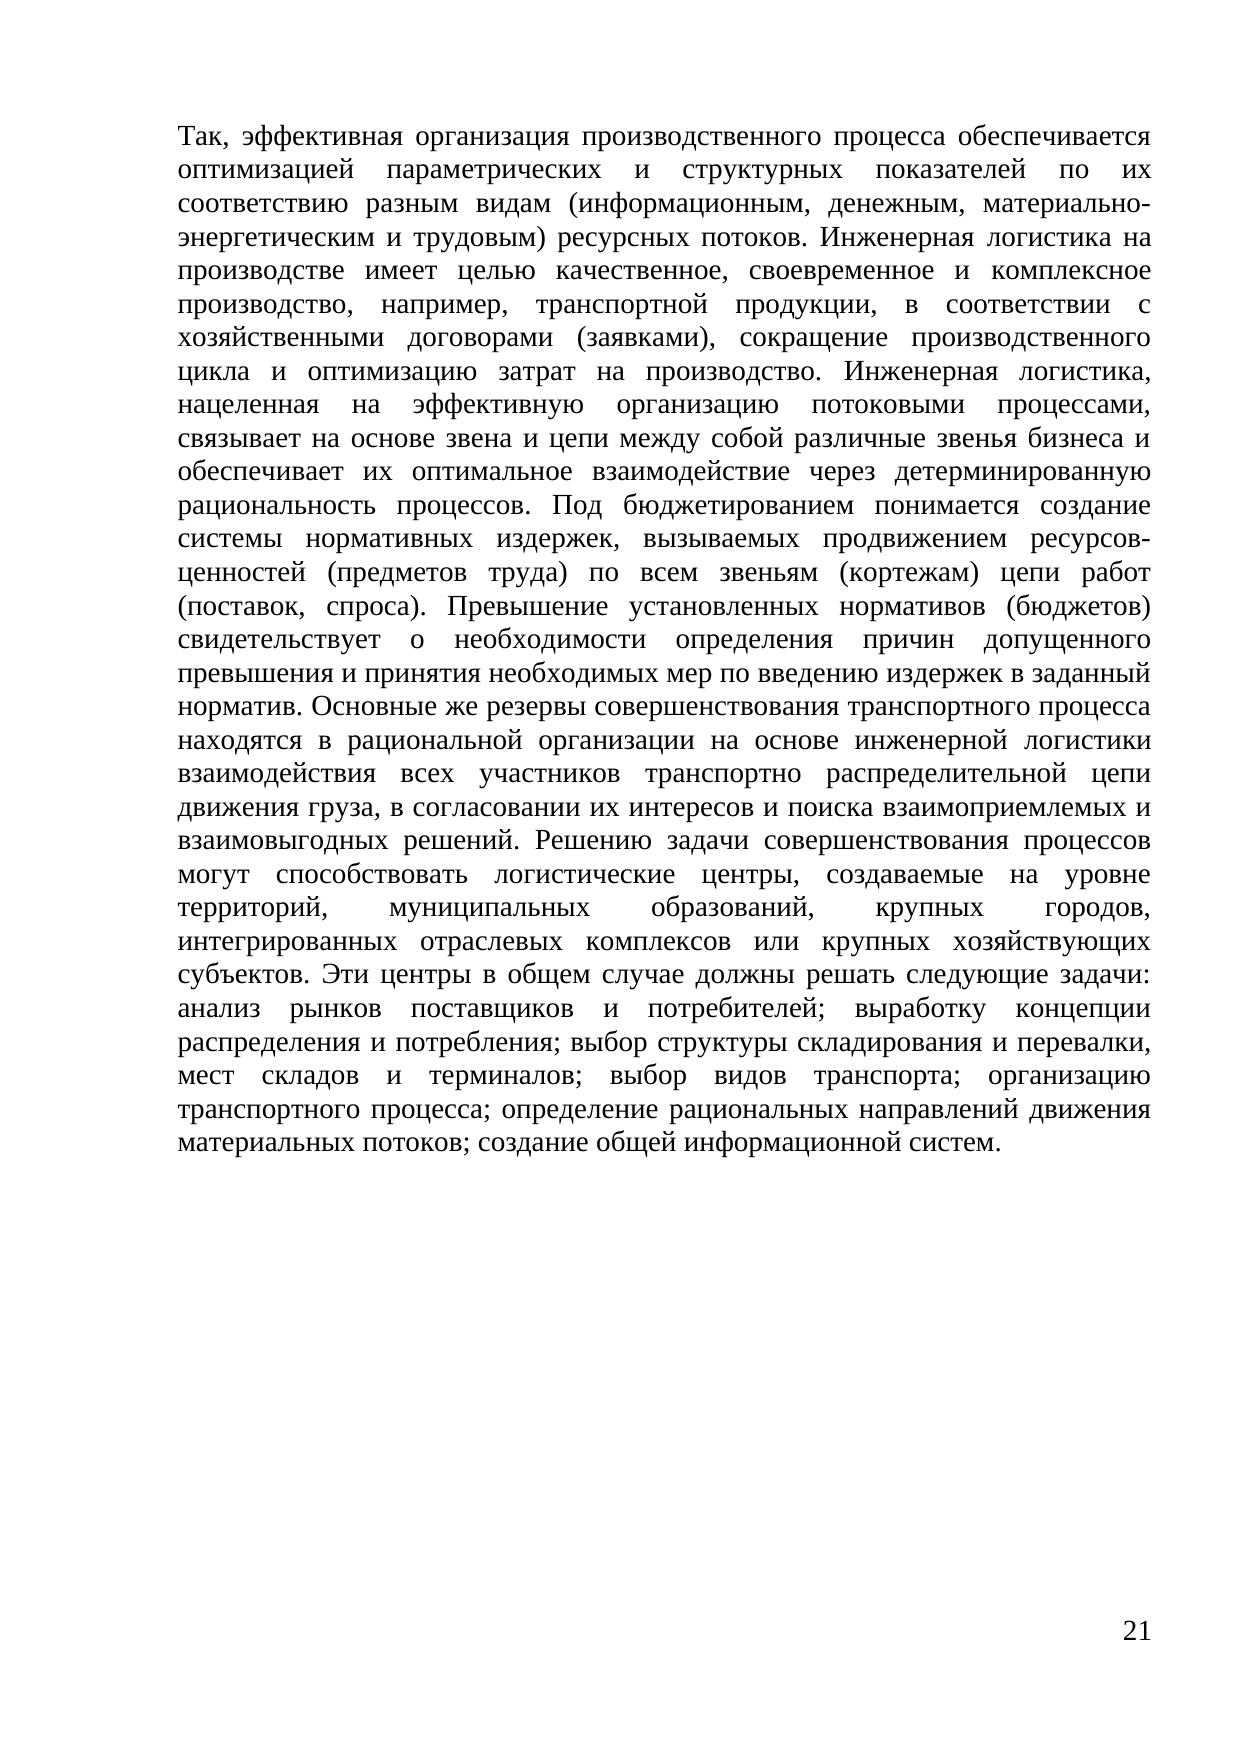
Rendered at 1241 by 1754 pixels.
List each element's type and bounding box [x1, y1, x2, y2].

text [177, 118, 1152, 1158]
